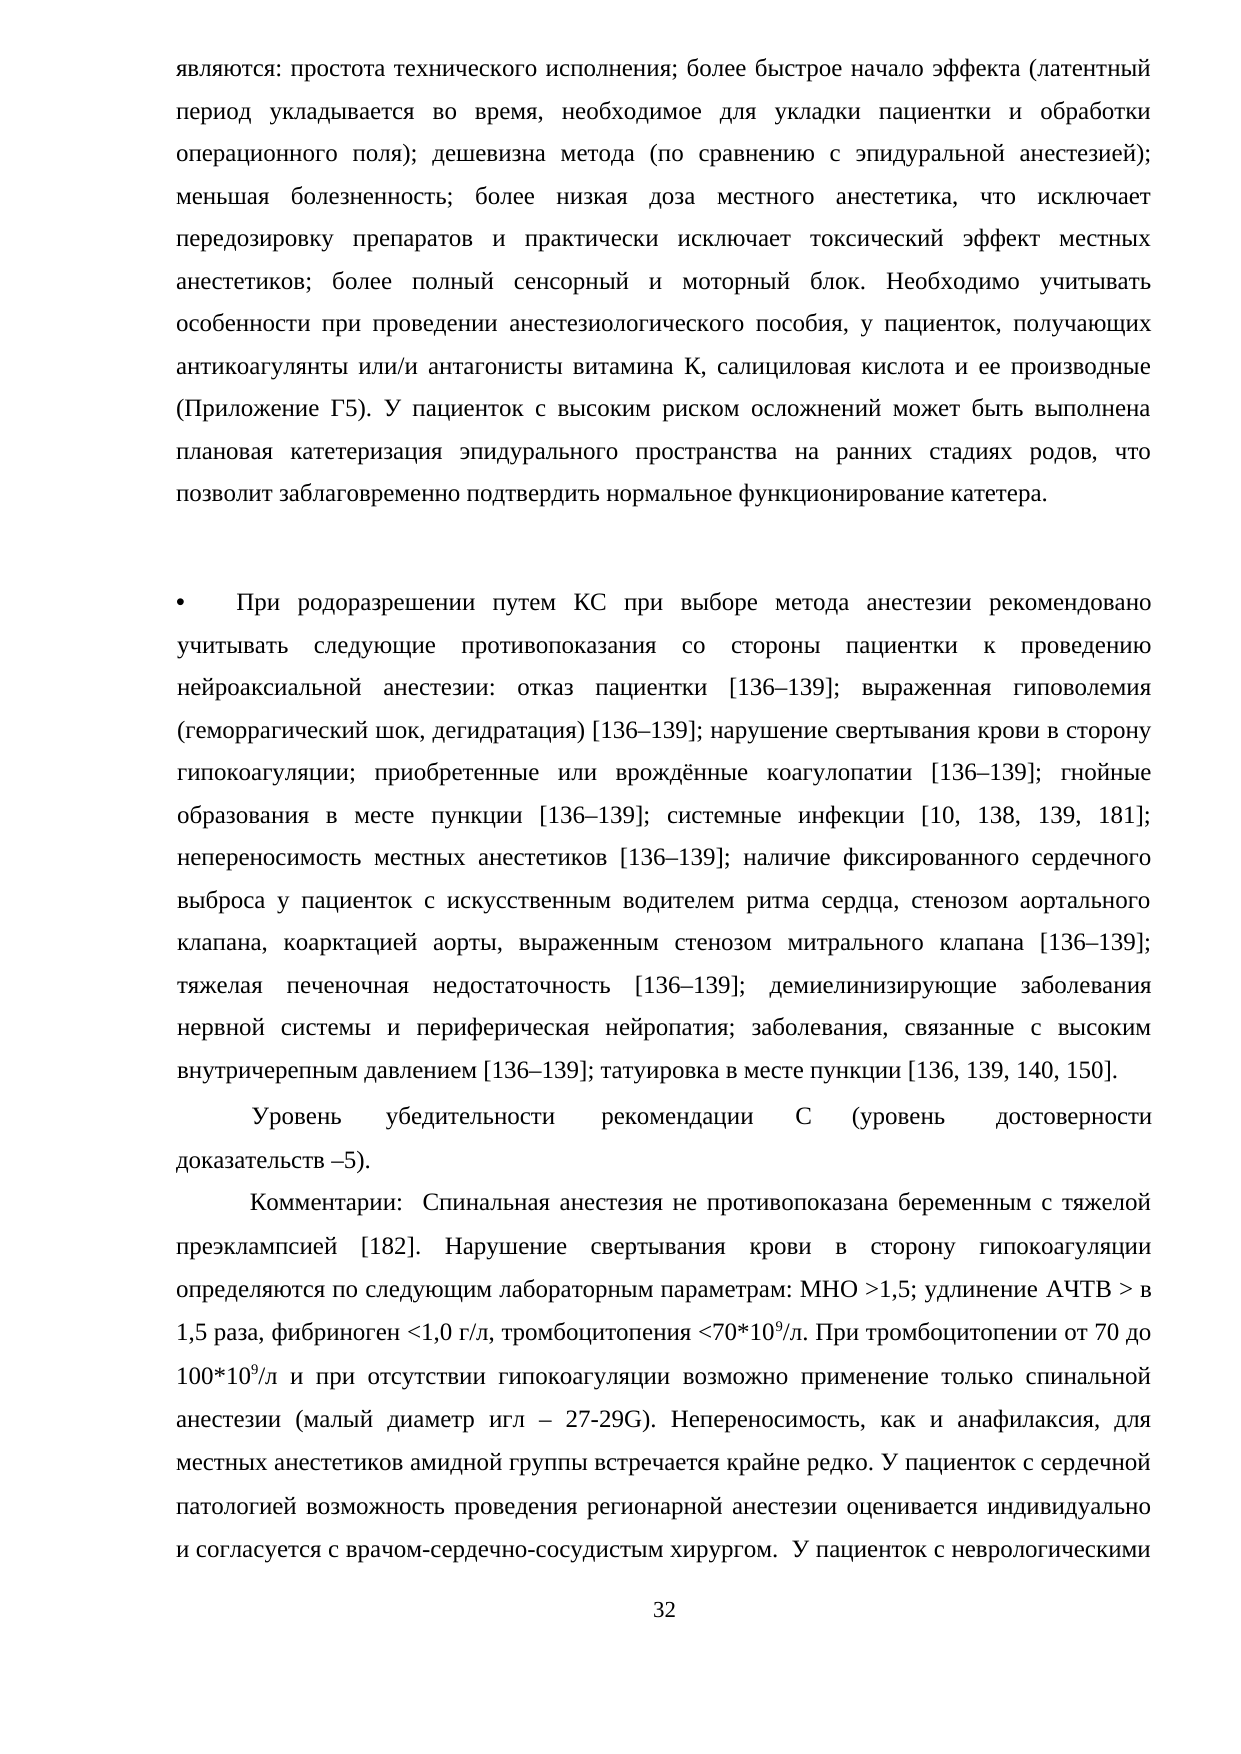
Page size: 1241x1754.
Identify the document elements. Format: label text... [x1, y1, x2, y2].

text Уровень убедительности рекомендации С (уровень достоверности [161, 1101, 1158, 1130]
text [176, 1187, 1152, 1563]
list При родоразрешении путем КС при выборе метода анестезии рекомендовано учитывать следующие противопоказания со стороны пациентки к проведению нейроаксиальной анестезии: отказ пациентки [136–139]; выраженная гиповолемия (геморрагический шок, дегидратация) [136–139]; нарушение свертывания крови в сторону гипокоагуляции; приобретенные или врождённые коагулопатии [136–139]; гнойные образования в месте пункции [136–139]; системные инфекции [10, 138, 139, 181]; непереносимость местных анестетиков [136–139]; наличие фиксированного сердечного выброса у пациенток с искусственным водителем ритма сердца, стенозом аортального клапана, коарктацией аорты, выраженным стенозом митрального клапана [136–139]; тяжелая печеночная недостаточность [136–139]; демиелинизирующие заболевания нервной системы и периферическая нейропатия; заболевания, связанные с высоким внутричерепным давлением [136–139]; татуировка в месте пункции [136, 139, 140, 150]. [176, 587, 1152, 1083]
text доказательств –5). [176, 1145, 1158, 1173]
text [176, 53, 1152, 507]
